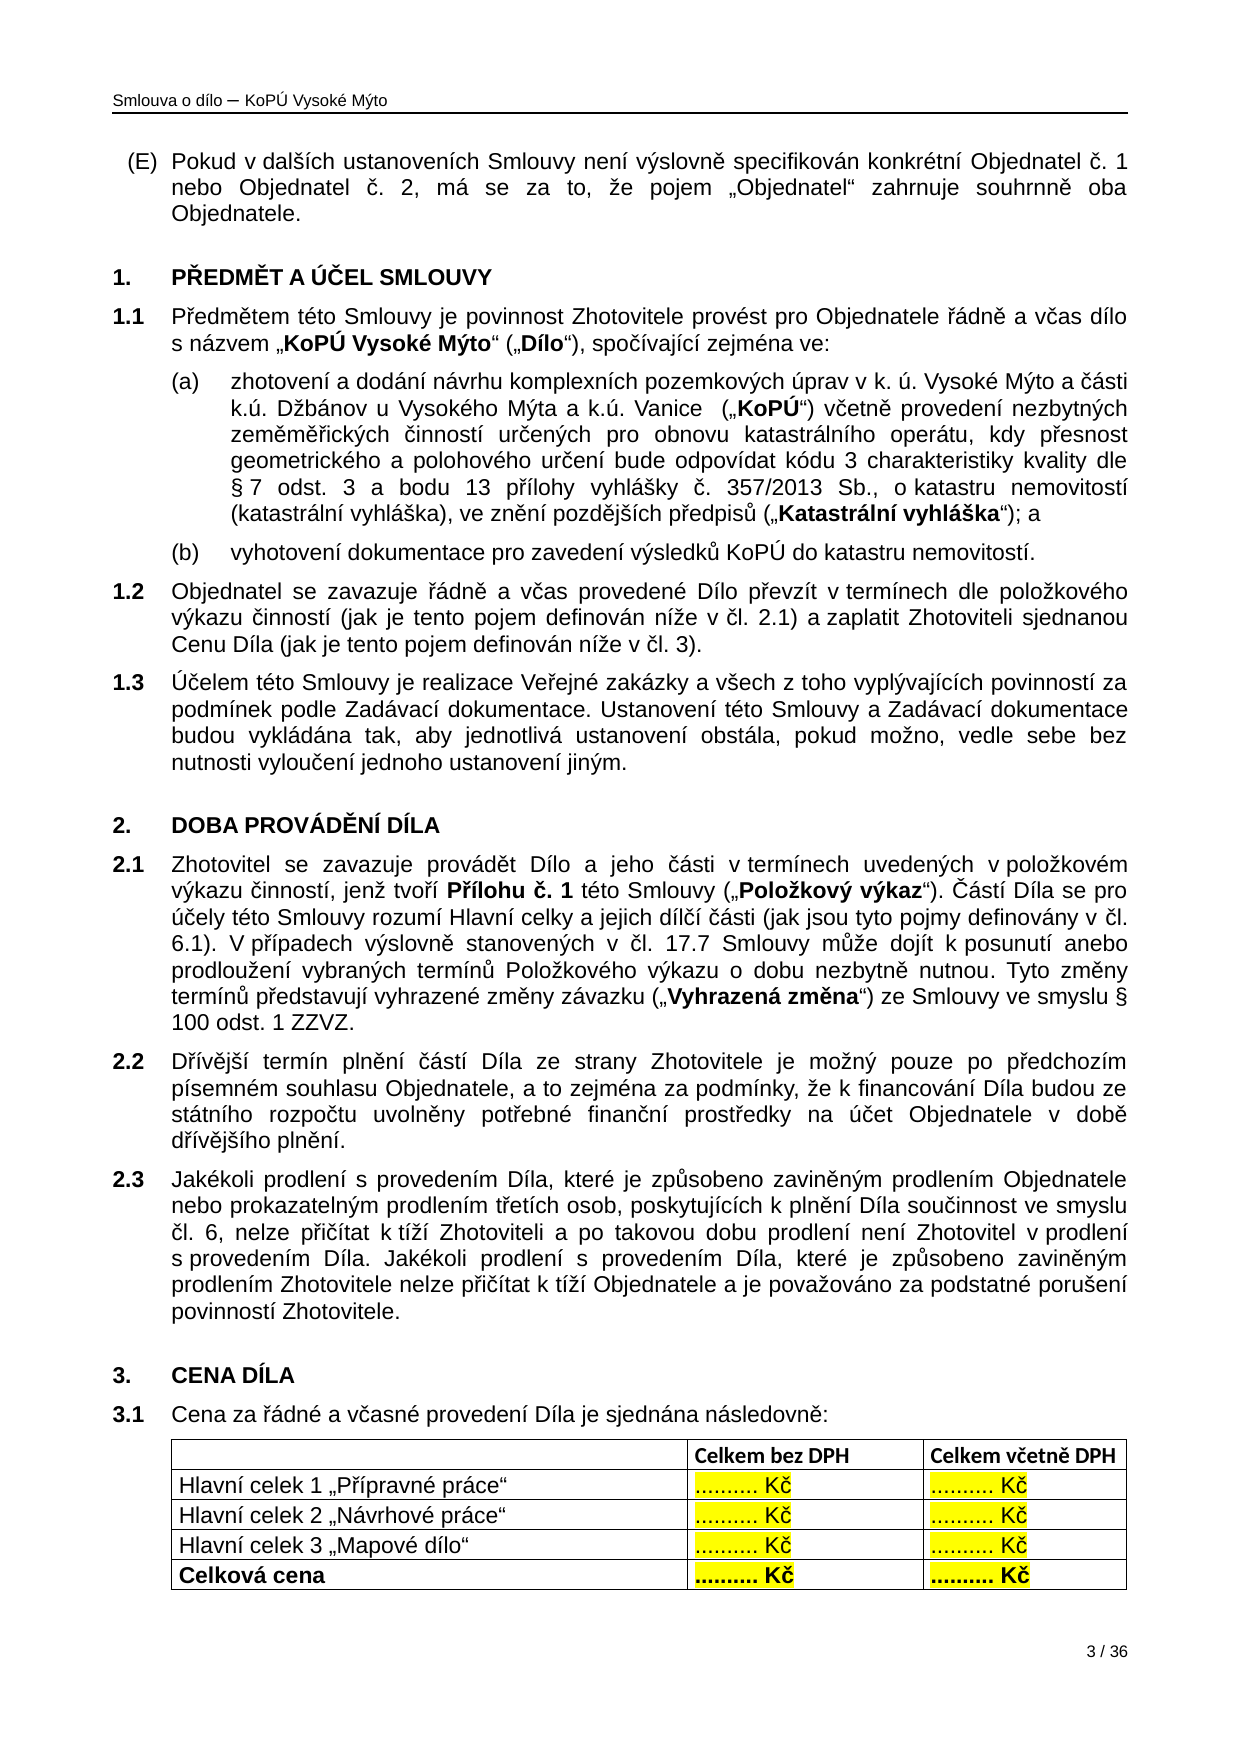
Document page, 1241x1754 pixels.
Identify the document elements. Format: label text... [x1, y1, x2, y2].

text Cena za řádné a včasné provedení Díla je sjednána následovně: [112, 1401, 1128, 1427]
table_cell Celková cena [172, 1560, 687, 1589]
table_header Celkem včetně DPH [924, 1440, 1126, 1469]
text Účelem této Smlouvy je realizace Veřejné zakázky a všech z toho vyplývajících povinností za podmínek podle Zadávací dokumentace. Ustanovení této Smlouvy a Zadávací dokumentace budou vykládána tak, aby jednotlivá ustanovení obstála, pokud možno, vedle sebe bez nutnosti vyloučení jednoho ustanovení jiným. [112, 669, 1128, 775]
table_cell Hlavní celek 2 „Návrhové práce“ [172, 1500, 687, 1529]
table_cell .......... Kč [688, 1560, 923, 1589]
table_cell Hlavní celek 3 „Mapové dílo“ [172, 1530, 687, 1559]
table_cell .......... Kč [688, 1530, 923, 1559]
table_cell .......... Kč [924, 1470, 1126, 1499]
table_cell .......... Kč [688, 1470, 923, 1499]
text Jakékoli prodlení s provedením Díla, které je způsobeno zaviněným prodlením Objednatele nebo prokazatelným prodlením třetích osob, poskytujících k plnění Díla součinnost ve smyslu čl. 6, nelze přičítat k tíží Zhotoviteli a po takovou dobu prodlení není Zhotovitel v prodlení s provedením Díla. Jakékoli prodlení s provedením Díla, které je způsobeno zaviněným prodlením Zhotovitele nelze přičítat k tíží Objednatele a je považováno za podstatné porušení povinností Zhotovitele. [112, 1166, 1128, 1324]
text Cena díla [112, 1362, 1128, 1388]
table_header [172, 1440, 687, 1469]
table_cell Hlavní celek 1 „Přípravné práce“ [172, 1470, 687, 1499]
table_cell .......... Kč [924, 1560, 1126, 1589]
text Doba PROVÁDĚNÍ díla [112, 812, 1128, 839]
list zhotovení a dodání návrhu komplexních pozemkových úprav v k. ú. Vysoké Mýto a části k.ú. Džbánov u Vysokého Mýta a k.ú. Vanice („KoPÚ“) včetně provedení nezbytných zeměměřických činností určených pro obnovu katastrálního operátu, kdy přesnost geometrického a polohového určení bude odpovídat kódu 3 charakteristiky kvality dle § 7 odst. 3 a bodu 13 přílohy vyhlášky č. 357/2013 Sb., o katastru nemovitostí (katastrální vyhláška), ve znění pozdějších předpisů („Katastrální vyhláška“); a [171, 368, 1128, 526]
text Dřívější termín plnění částí Díla ze strany Zhotovitele je možný pouze po předchozím písemném souhlasu Objednatele, a to zejména za podmínky, že k financování Díla budou ze státního rozpočtu uvolněny potřebné finanční prostředky na účet Objednatele v době dřívějšího plnění. [112, 1048, 1128, 1153]
table_cell .......... Kč [924, 1500, 1126, 1529]
list vyhotovení dokumentace pro zavedení výsledků KoPÚ do katastru nemovitostí. [171, 539, 1128, 565]
text Zhotovitel se zavazuje provádět Dílo a jeho části v termínech uvedených v položkovém výkazu činností, jenž tvoří Přílohu č. 1 této Smlouvy („Položkový výkaz“). Částí Díla se pro účely této Smlouvy rozumí Hlavní celky a jejich dílčí části (jak jsou tyto pojmy definovány v čl. 6.1). V případech výslovně stanovených v čl. 17.7 Smlouvy může dojít k posunutí anebo prodloužení vybraných termínů Položkového výkazu o dobu nezbytně nutnou. Tyto změny termínů představují vyhrazené změny závazku („Vyhrazená změna“) ze Smlouvy ve smyslu § 100 odst. 1 ZZVZ. [112, 851, 1128, 1036]
text Předmět a účel smlouvy [112, 264, 1128, 291]
text Předmětem této Smlouvy je povinnost Zhotovitele provést pro Objednatele řádně a včas dílo s názvem „KoPÚ Vysoké Mýto“ („Dílo“), spočívající zejména ve: [112, 303, 1128, 356]
text Pokud v dalších ustanoveních Smlouvy není výslovně specifikován konkrétní Objednatel č. 1 nebo Objednatel č. 2, má se za to, že pojem „Objednatel“ zahrnuje souhrnně oba Objednatele. [127, 148, 1128, 227]
table_cell .......... Kč [924, 1530, 1126, 1559]
table_cell .......... Kč [688, 1500, 923, 1529]
text Objednatel se zavazuje řádně a včas provedené Dílo převzít v termínech dle položkového výkazu činností (jak je tento pojem definován níže v čl. 2.1) a zaplatit Zhotoviteli sjednanou Cenu Díla (jak je tento pojem definován níže v čl. 3). [112, 578, 1128, 657]
table_header Celkem bez DPH [688, 1440, 923, 1469]
